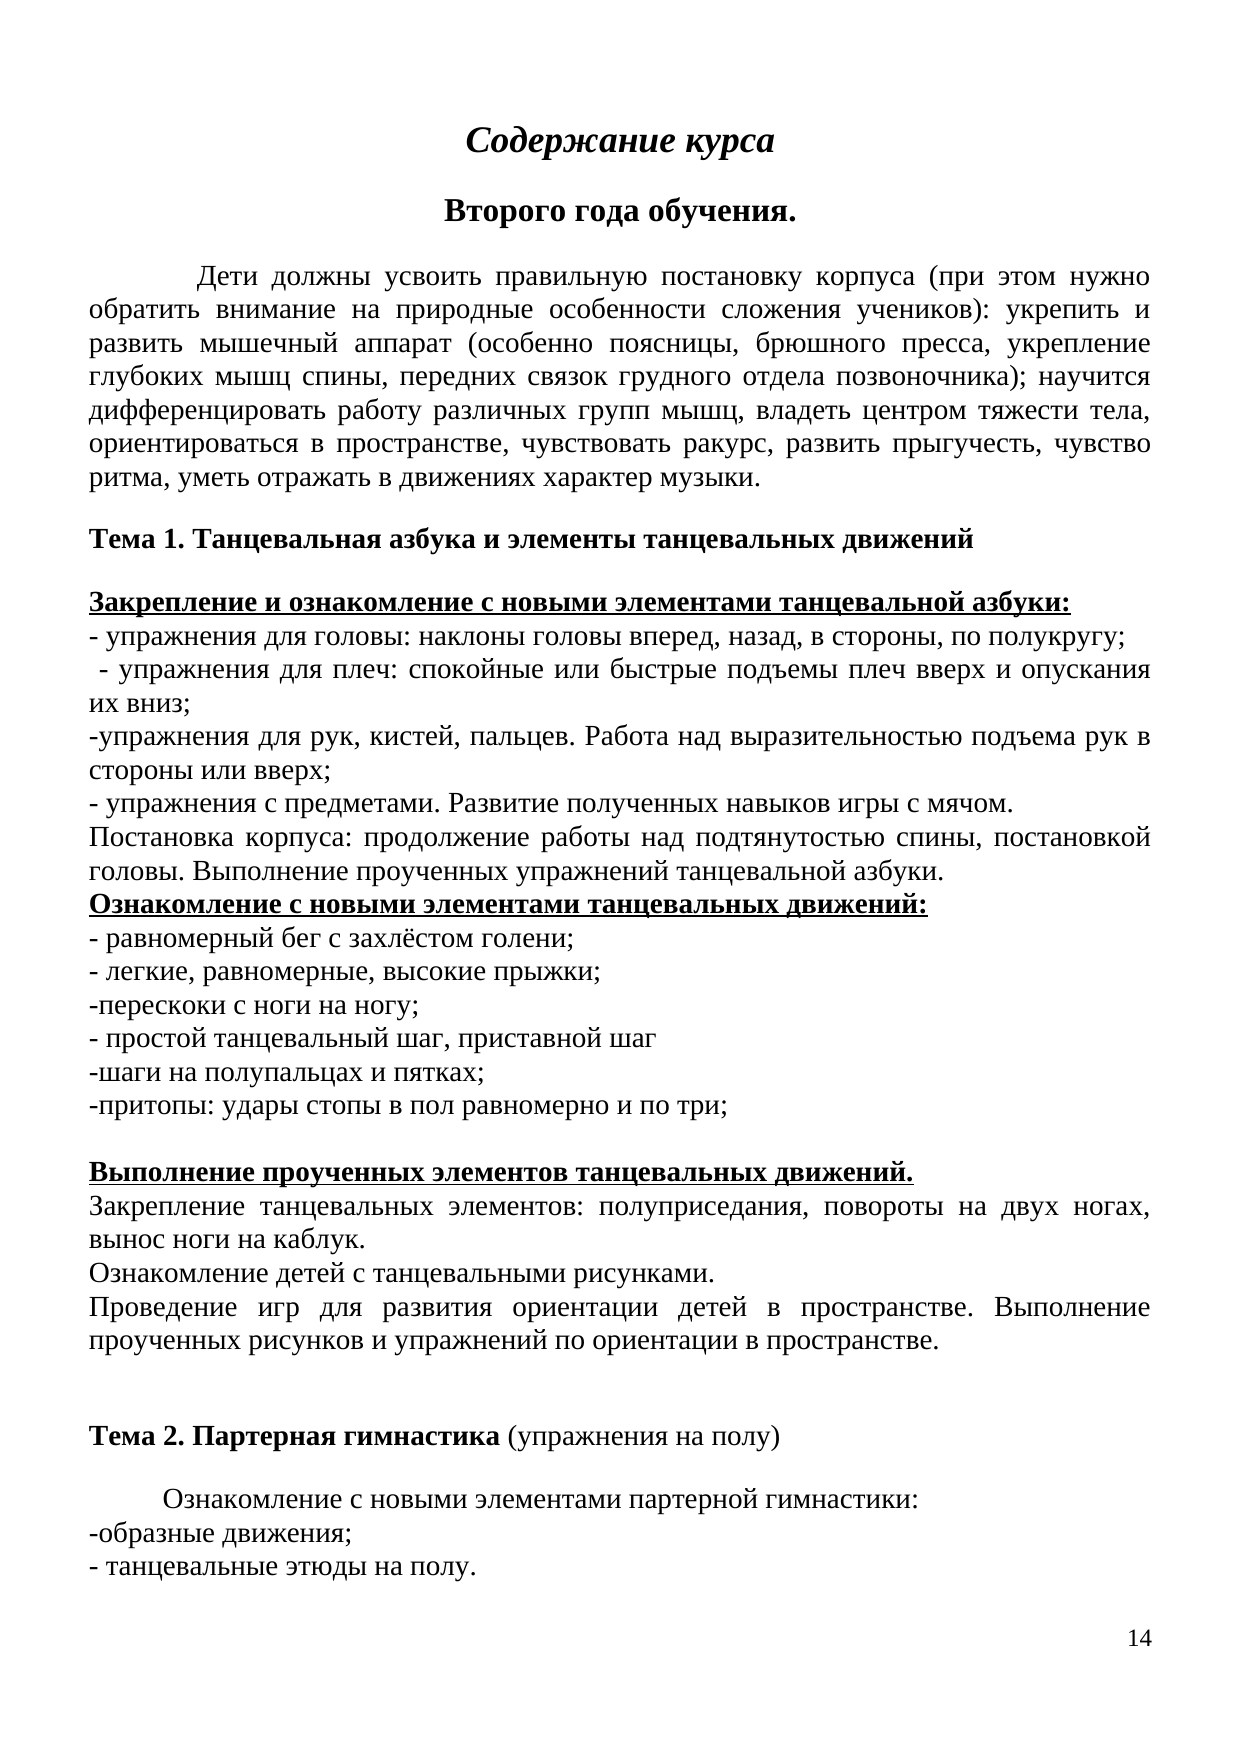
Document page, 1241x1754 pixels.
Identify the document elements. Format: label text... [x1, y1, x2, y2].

text -шаги на полупальцах и пятках; [89, 1054, 1152, 1087]
text Дети должны усвоить правильную постановку корпуса (при этом нужно обратить внимание на природные особенности сложения учеников): укрепить и развить мышечный аппарат (особенно поясницы, брюшного пресса, укрепление глубоких мышц спины, передних связок грудного отдела позвоночника); научится дифференцировать работу различных групп мышц, владеть центром тяжести тела, ориентироваться в пространстве, чувствовать ракурс, развить прыгучесть, чувство ритма, уметь отражать в движениях характер музыки. [89, 258, 1152, 492]
text - легкие, равномерные, высокие прыжки; [89, 953, 1152, 987]
text - упражнения для плеч: спокойные или быстрые подъемы плеч вверх и опускания их вниз; [89, 651, 1152, 718]
text -упражнения для рук, кистей, пальцев. Работа над выразительностью подъема рук в стороны или вверх; [89, 718, 1152, 786]
text Ознакомление с новыми элементами партерной гимнастики: [89, 1481, 1152, 1515]
text Ознакомление с новыми элементами танцевальных движений: [89, 886, 1152, 920]
text -перескоки с ноги на ногу; [89, 987, 1152, 1020]
text Постановка корпуса: продолжение работы над подтянутостью спины, постановкой головы. Выполнение проученных упражнений танцевальной азбуки. [89, 819, 1152, 886]
text -притопы: удары стопы в пол равномерно и по три; [89, 1087, 1152, 1121]
text - танцевальные этюды на полу. [89, 1548, 1152, 1582]
text Тема 1. Танцевальная азбука и элементы танцевальных движений [89, 522, 1152, 555]
text - упражнения для головы: наклоны головы вперед, назад, в стороны, по полукругу; [89, 618, 1152, 651]
text Ознакомление детей с танцевальными рисунками. [89, 1255, 1152, 1289]
text -образные движения; [89, 1515, 1152, 1548]
text Выполнение проученных элементов танцевальных движений. [89, 1154, 1152, 1188]
text - упражнения с предметами. Развитие полученных навыков игры с мячом. [89, 786, 1152, 819]
text Содержание курса [89, 118, 1152, 161]
text - равномерный бег с захлёстом голени; [89, 920, 1152, 953]
text Закрепление танцевальных элементов: полуприседания, повороты на двух ногах, вынос ноги на каблук. [89, 1188, 1152, 1255]
text Проведение игр для развития ориентации детей в пространстве. Выполнение проученных рисунков и упражнений по ориентации в пространстве. [89, 1289, 1152, 1356]
text Тема 2. Партерная гимнастика (упражнения на полу) [89, 1418, 1152, 1452]
text Второго года обучения. [89, 190, 1152, 228]
text - простой танцевальный шаг, приставной шаг [89, 1020, 1152, 1054]
text Закрепление и ознакомление с новыми элементами танцевальной азбуки: [89, 584, 1152, 618]
